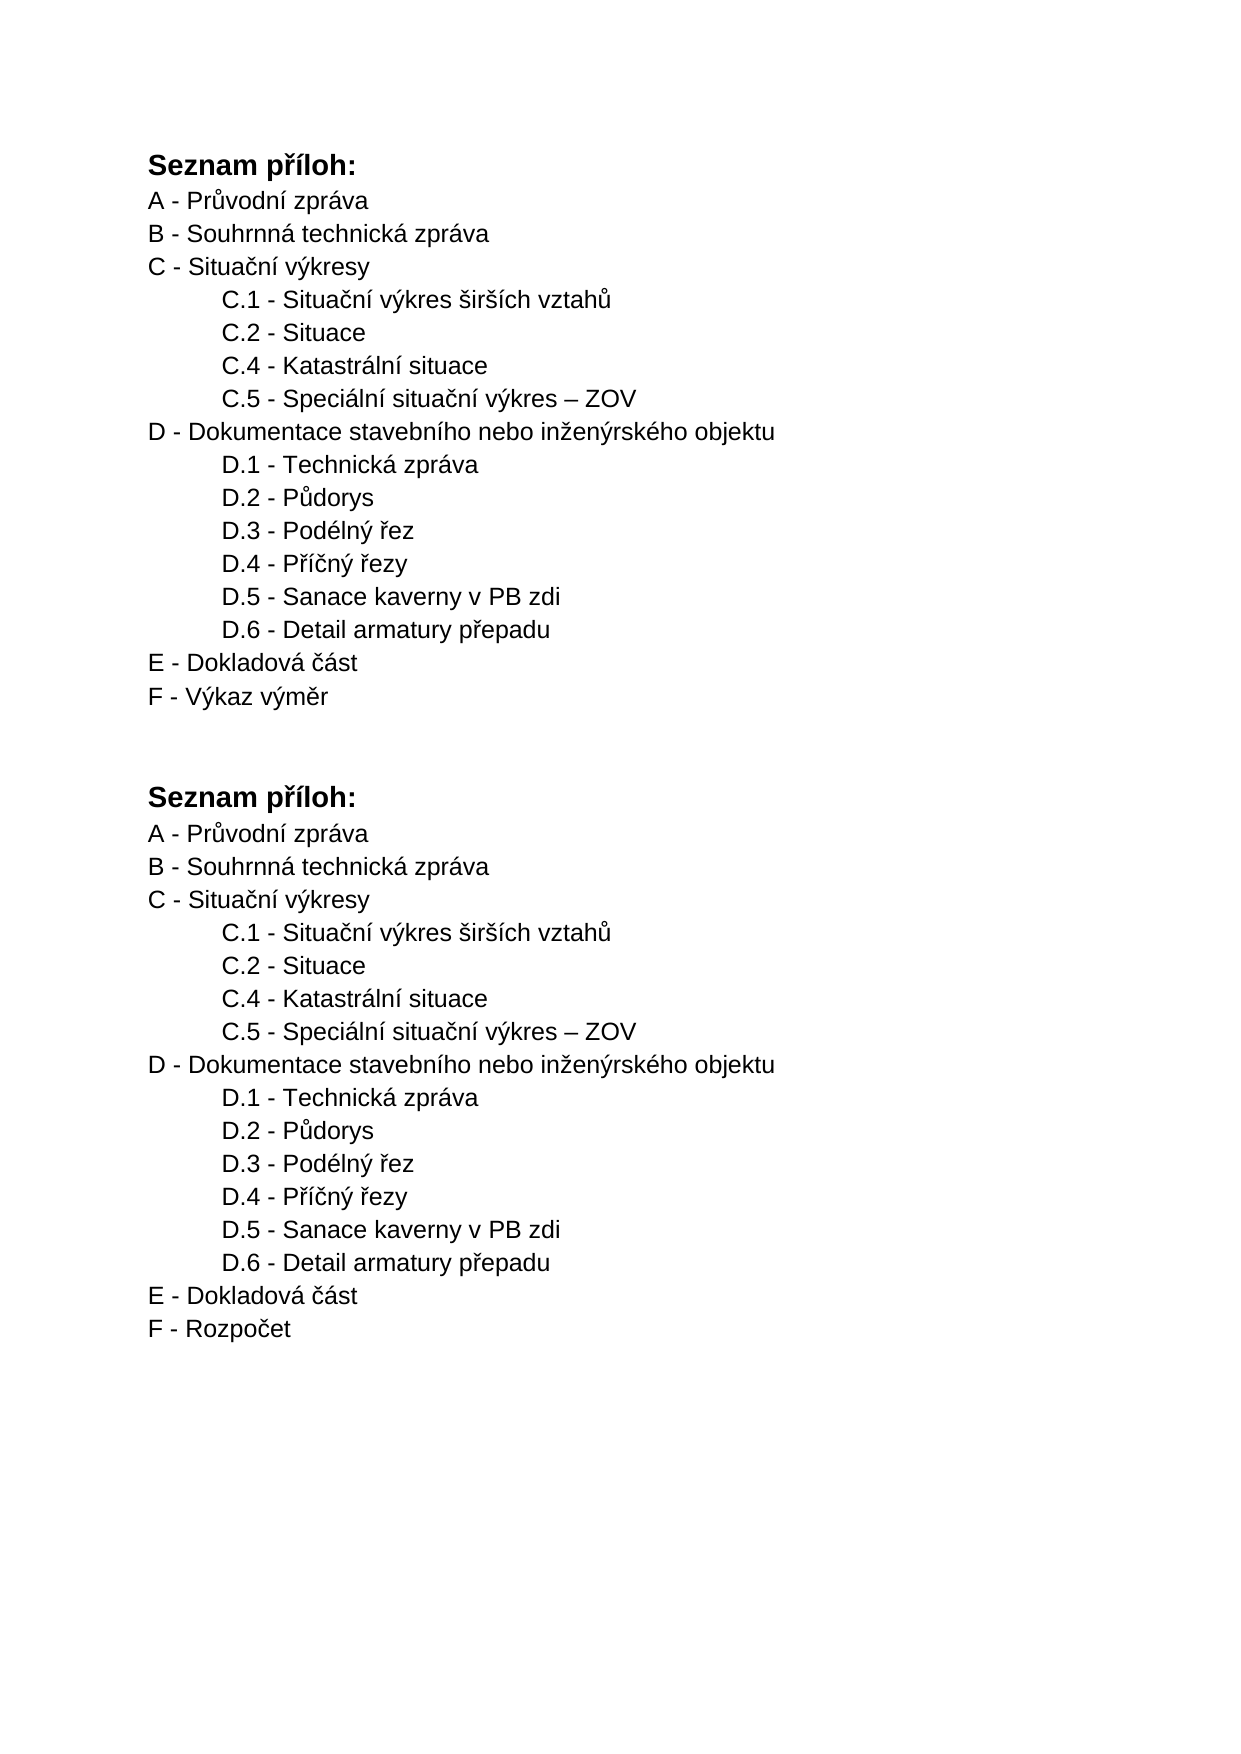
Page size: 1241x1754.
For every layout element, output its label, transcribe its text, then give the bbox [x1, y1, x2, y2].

text E - Dokladová část [148, 648, 1093, 677]
text C.4 - Katastrální situace [148, 351, 1093, 380]
text A - Průvodní zpráva [148, 186, 1093, 215]
text D.1 - Technická zpráva [192, 1083, 1093, 1112]
text D.5 - Sanace kaverny v PB zdi [192, 582, 1093, 611]
text D.2 - Půdorys [192, 483, 1093, 512]
text D - Dokumentace stavebního nebo inženýrského objektu [148, 1050, 1093, 1079]
text D.2 - Půdorys [192, 1116, 1093, 1145]
text D.3 - Podélný řez [192, 516, 1093, 545]
text C.2 - Situace [148, 318, 1093, 347]
text C - Situační výkresy [148, 885, 1093, 914]
text F - Rozpočet [148, 1314, 1093, 1343]
text C.2 - Situace [148, 951, 1093, 980]
text C.5 - Speciální situační výkres – ZOV [148, 384, 1093, 413]
text D.4 - Příčný řezy [192, 549, 1093, 578]
text D - Dokumentace stavebního nebo inženýrského objektu [148, 417, 1093, 446]
text C.4 - Katastrální situace [148, 984, 1093, 1013]
text B - Souhrnná technická zpráva [148, 219, 1093, 248]
text C.1 - Situační výkres širších vztahů [148, 285, 1093, 314]
text Seznam příloh: [148, 148, 1093, 181]
text D.1 - Technická zpráva [192, 450, 1093, 479]
text D.6 - Detail armatury přepadu [192, 615, 1093, 644]
text F - Výkaz výměr [148, 681, 1093, 710]
text D.5 - Sanace kaverny v PB zdi [192, 1215, 1093, 1244]
text D.4 - Příčný řezy [192, 1182, 1093, 1211]
text C - Situační výkresy [148, 252, 1093, 281]
text E - Dokladová část [148, 1281, 1093, 1310]
text C.5 - Speciální situační výkres – ZOV [148, 1017, 1093, 1046]
text D.6 - Detail armatury přepadu [192, 1248, 1093, 1277]
text A - Průvodní zpráva [148, 819, 1093, 848]
text Seznam příloh: [148, 781, 1093, 814]
text C.1 - Situační výkres širších vztahů [148, 918, 1093, 947]
text B - Souhrnná technická zpráva [148, 852, 1093, 881]
text D.3 - Podélný řez [192, 1149, 1093, 1178]
